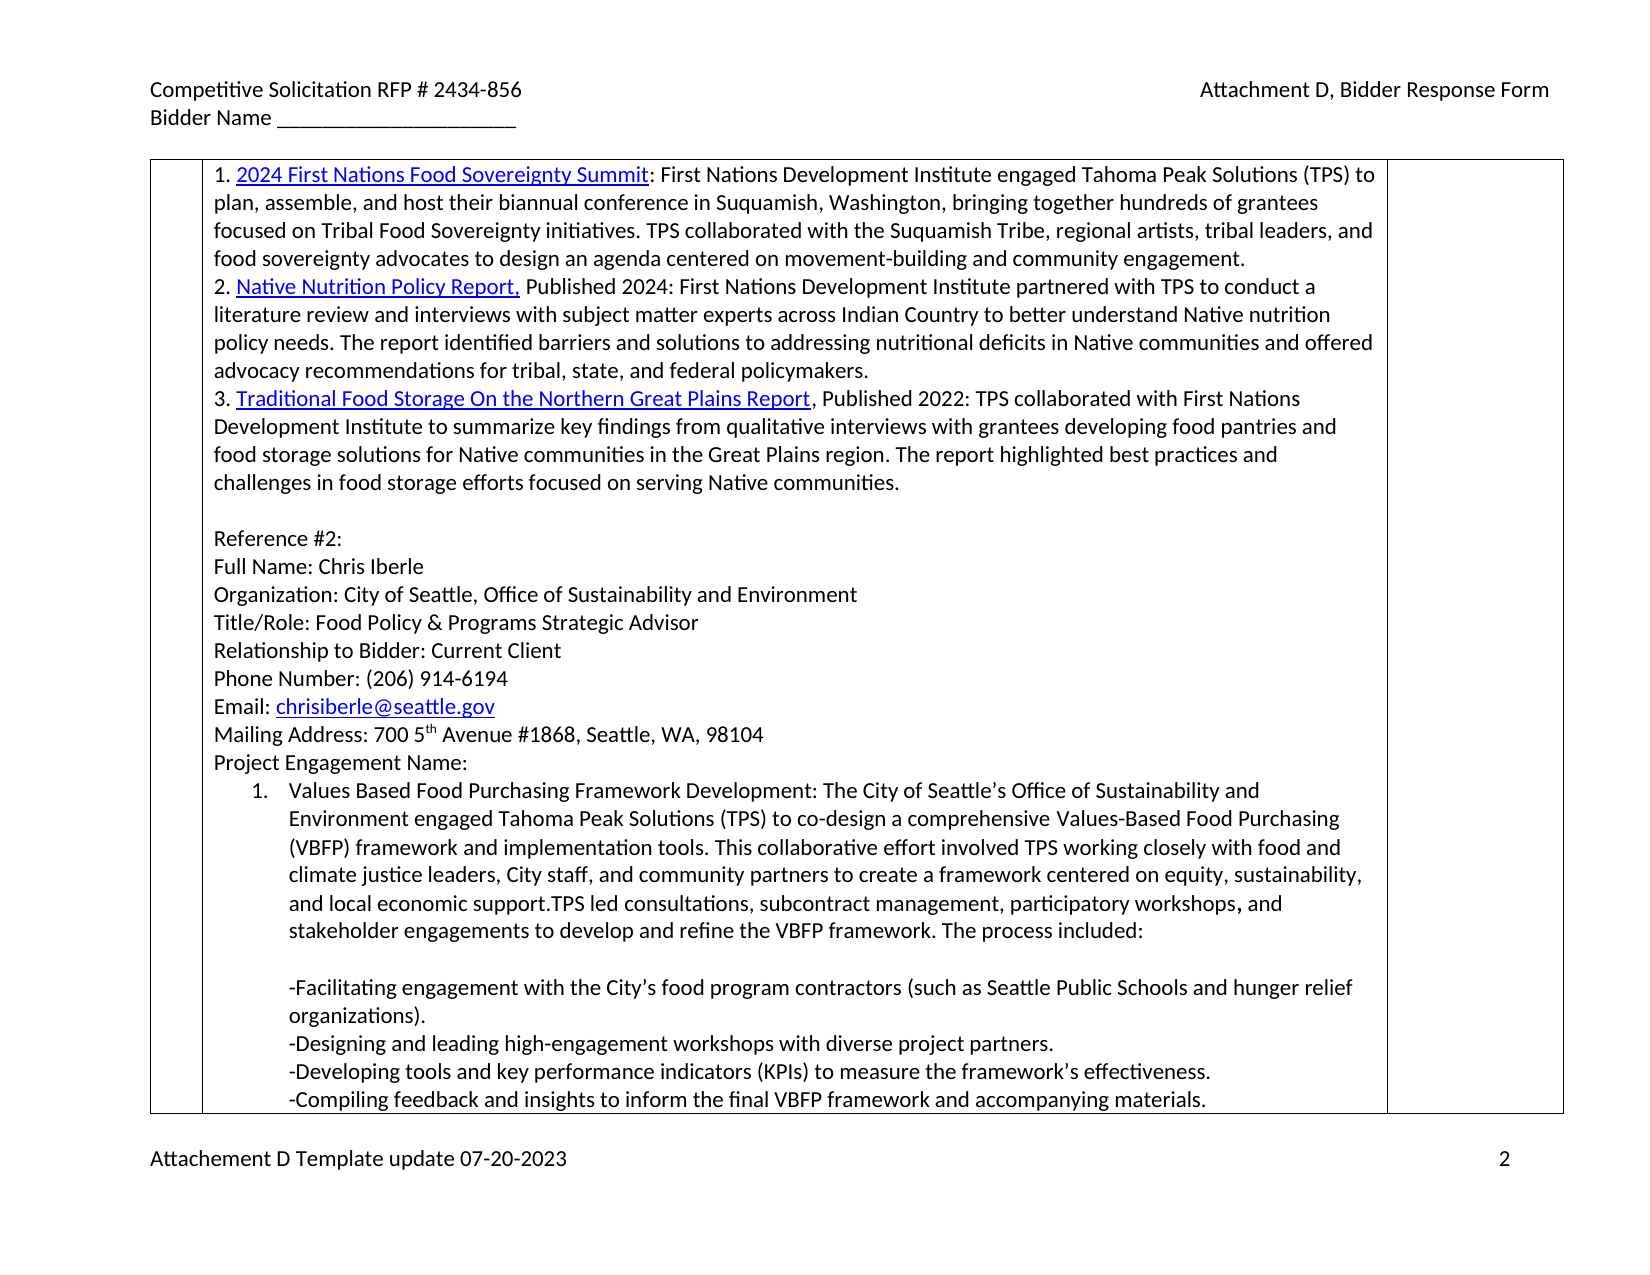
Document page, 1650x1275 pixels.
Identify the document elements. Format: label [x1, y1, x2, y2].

table_cell [1388, 160, 1563, 1113]
table_cell [203, 160, 1387, 1113]
table_cell [151, 160, 202, 1113]
